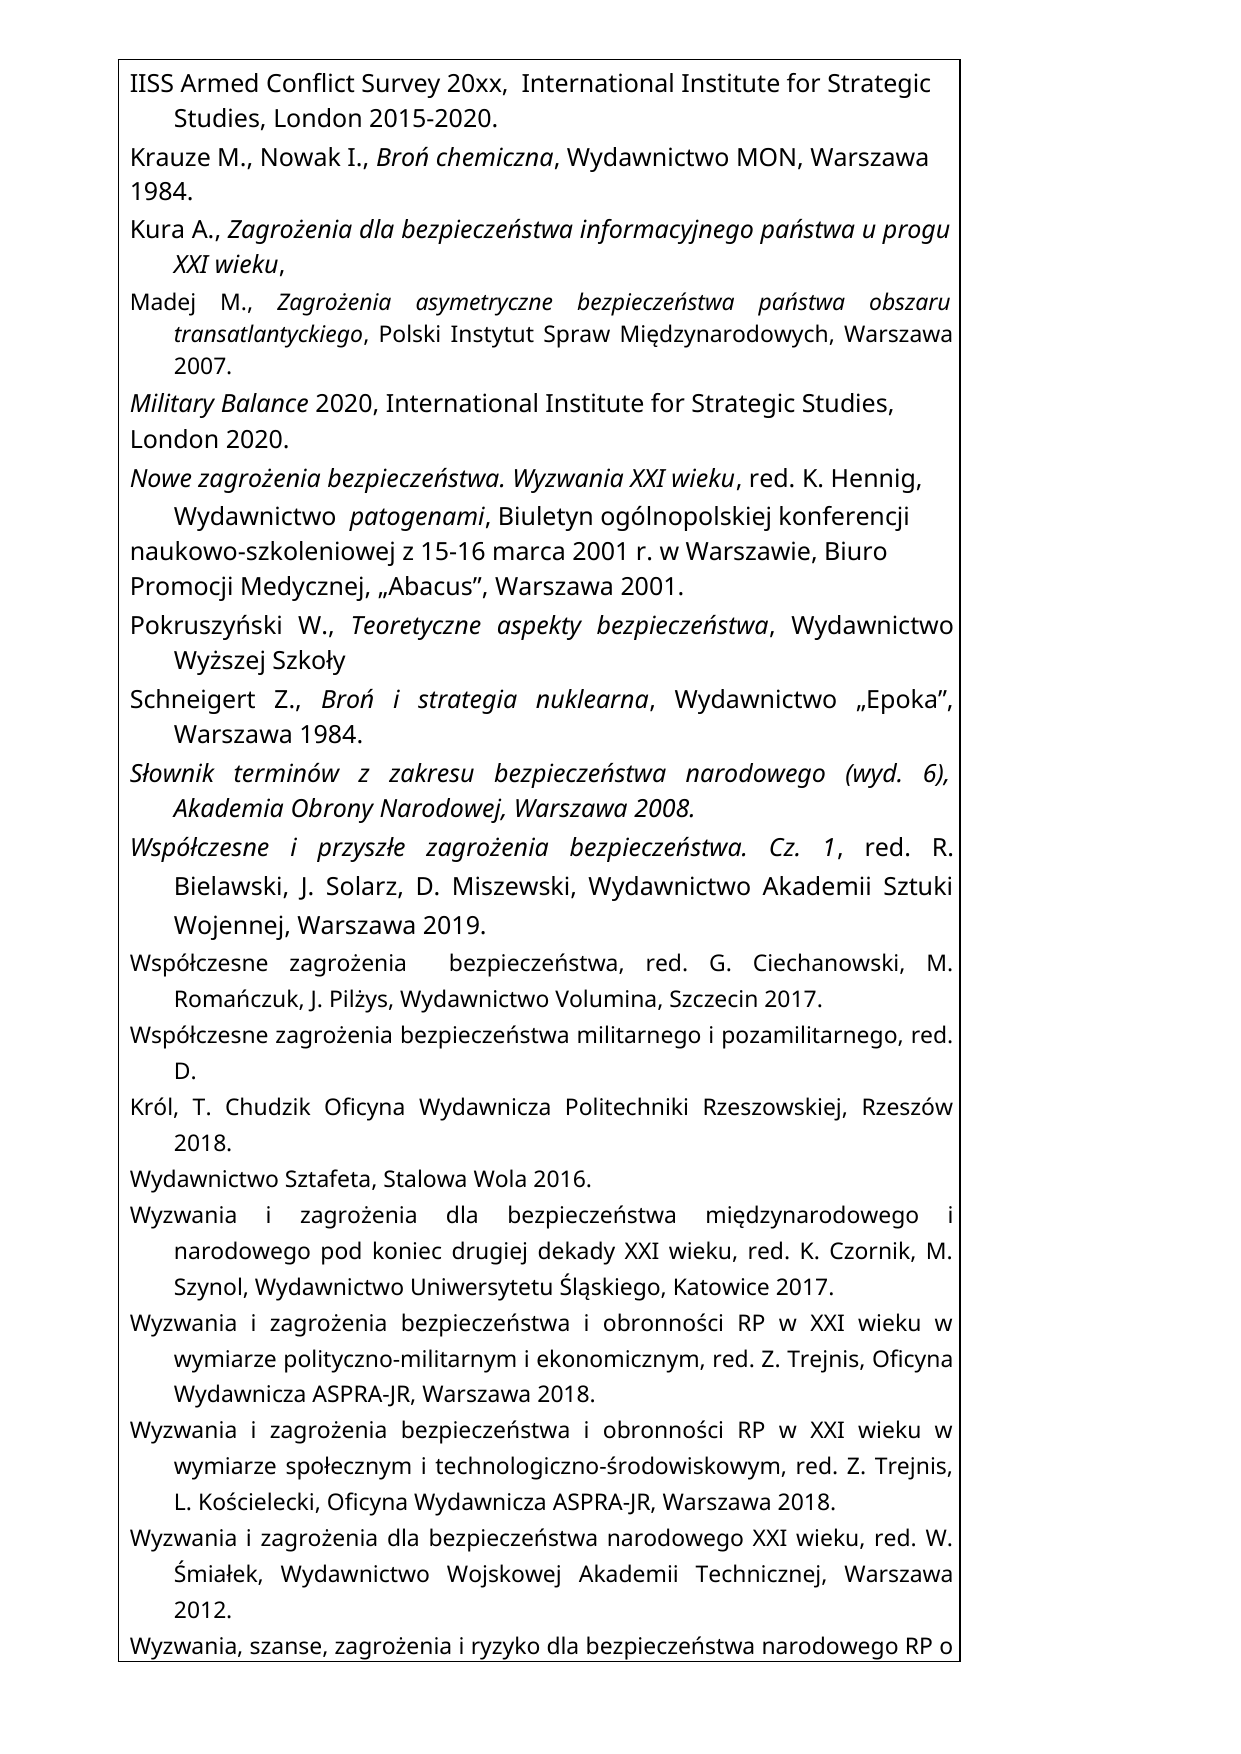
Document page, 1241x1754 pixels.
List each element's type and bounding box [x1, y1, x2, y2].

table_cell [119, 60, 959, 1661]
